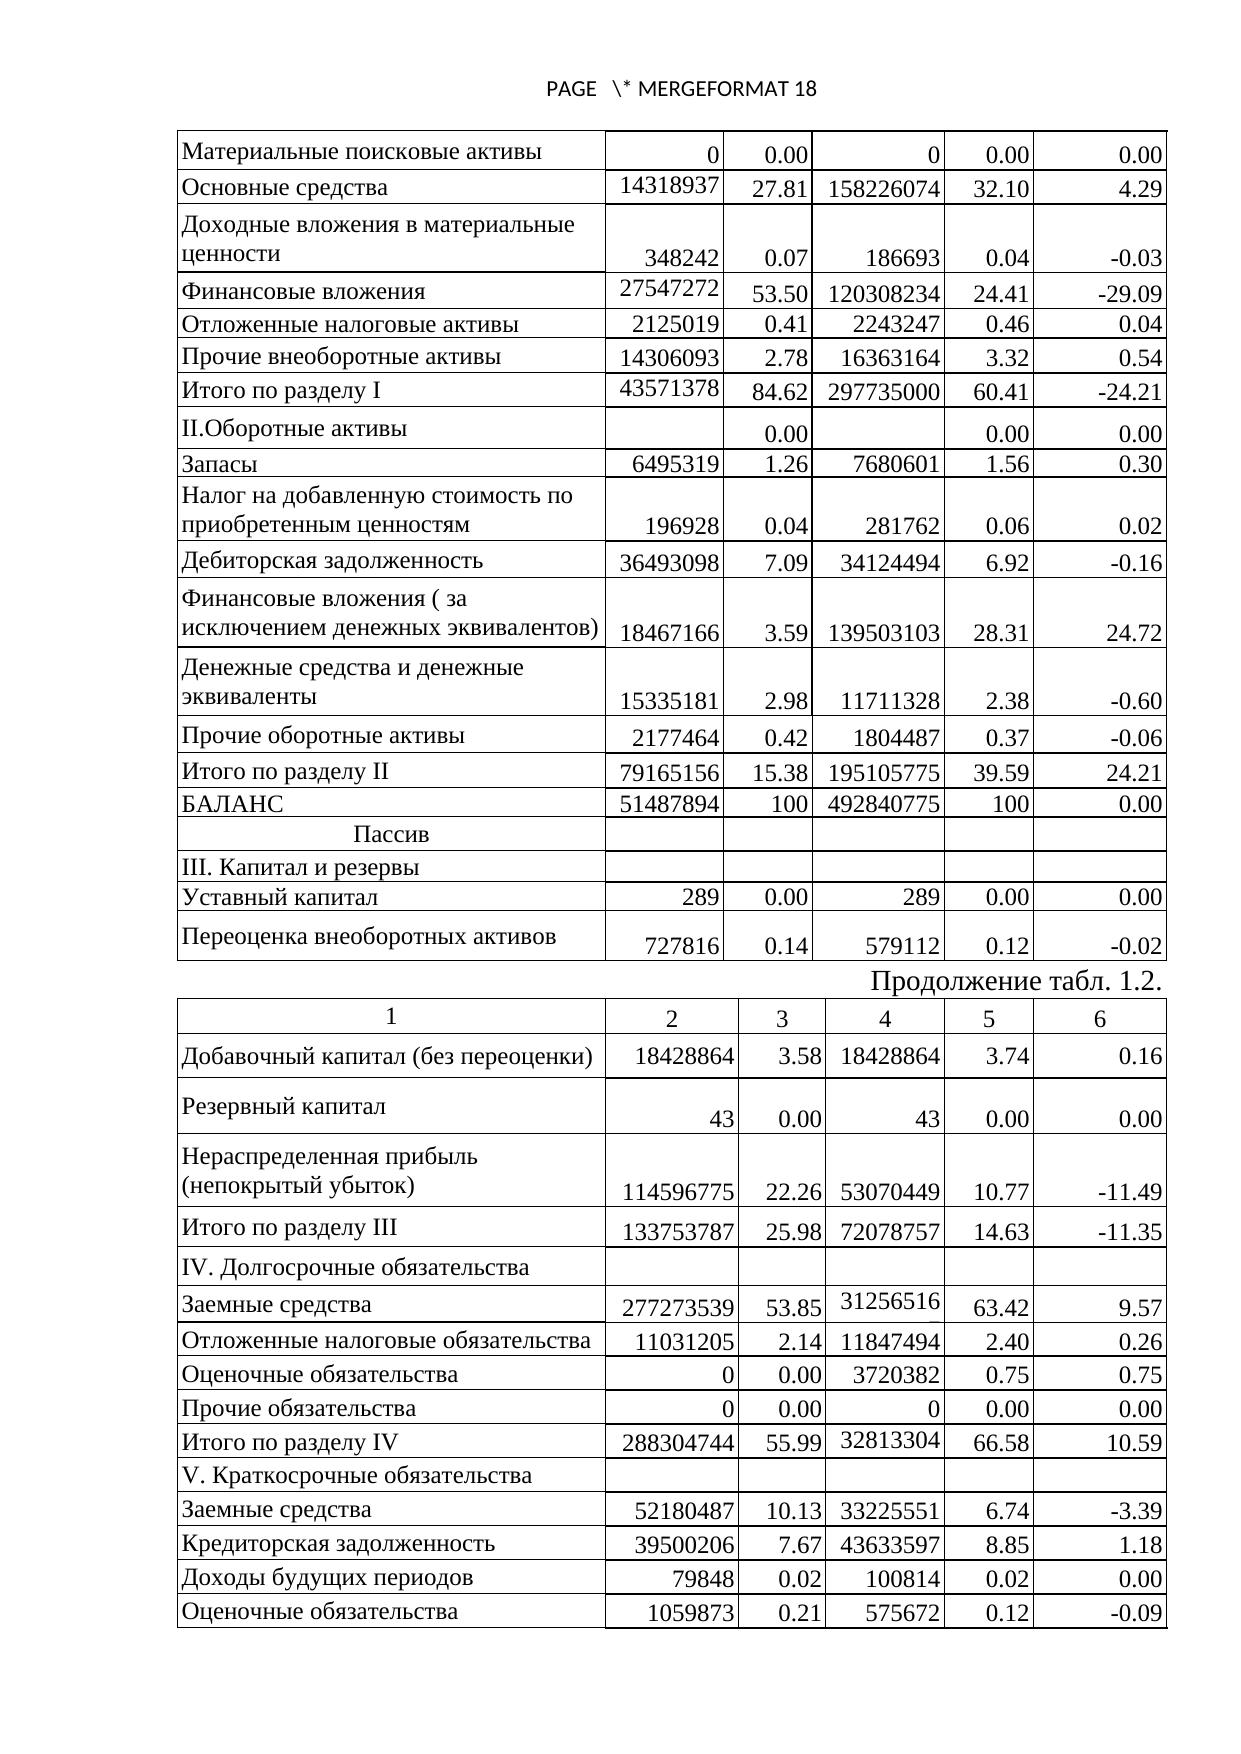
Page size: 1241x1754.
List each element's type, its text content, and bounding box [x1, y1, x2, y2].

table_cell 27.81 [724, 171, 811, 203]
table_cell -0.60 [1034, 648, 1166, 714]
table_cell 18428864 [826, 1034, 944, 1077]
table_cell 60.41 [945, 374, 1033, 406]
table_cell 10.13 [739, 1493, 825, 1525]
table_cell 0.06 [945, 478, 1033, 540]
table_cell [724, 852, 812, 881]
table_cell 100 [724, 789, 812, 816]
table_cell Заемные средства [178, 1286, 605, 1321]
table_cell 3.74 [945, 1034, 1033, 1077]
table_cell 139503103 [813, 578, 944, 646]
table_cell 24.41 [945, 273, 1033, 308]
table_cell 24.21 [1034, 754, 1166, 787]
table_cell 43 [826, 1079, 944, 1133]
table_cell 328133043 [826, 1425, 944, 1457]
table_cell 1.18 [1034, 1527, 1166, 1559]
table_cell -29.09 [1034, 273, 1166, 308]
table_cell 195105775 [813, 754, 944, 787]
table_cell 2.78 [724, 339, 811, 372]
table_cell [606, 852, 723, 881]
table_cell 0.21 [739, 1595, 825, 1627]
table_cell 186693 [813, 205, 944, 271]
table_cell [1034, 1459, 1166, 1491]
table_cell -11.35 [1034, 1207, 1166, 1246]
table_cell [945, 852, 1033, 881]
table_cell Финансовые вложения ( за исключением денежных эквивалентов) [178, 578, 605, 646]
table_cell 196928 [606, 478, 723, 540]
table_cell Продолжение табл. 1.2. [177, 961, 1167, 998]
table_cell Финансовые вложения [178, 273, 605, 308]
table_cell Оценочные обязательства [178, 1356, 605, 1389]
table_cell [606, 1459, 738, 1491]
table_cell [945, 1248, 1033, 1284]
table_cell Уставный капитал [178, 882, 605, 910]
table_cell 0.30 [1034, 450, 1166, 476]
table_cell [945, 818, 1033, 850]
table_cell 133753787 [606, 1207, 738, 1246]
table_cell 0.00 [739, 1357, 825, 1389]
table_cell 0.75 [1034, 1357, 1166, 1389]
table_cell [1034, 818, 1166, 850]
table_cell 6495319 [606, 450, 723, 476]
table_cell 0.41 [724, 309, 811, 337]
table_cell 0.00 [945, 132, 1033, 169]
table_cell 288304744 [606, 1425, 738, 1457]
table_cell Материальные поисковые активы [178, 131, 605, 169]
table_cell 514878945 [606, 789, 723, 816]
table_cell 158226074 [813, 171, 944, 203]
table_cell Резервный капитал [178, 1078, 605, 1133]
table_cell 8.85 [945, 1527, 1033, 1559]
table_cell 0.42 [724, 716, 812, 752]
table_cell 277273539 [606, 1286, 738, 1321]
table_cell 24.72 [1034, 578, 1166, 646]
table_cell 297735000 [813, 374, 944, 406]
table_cell 7680601 [813, 450, 944, 476]
table_cell Основные средства [178, 170, 605, 203]
table_cell -0.09 [1034, 1595, 1166, 1627]
table_cell 5 [945, 999, 1033, 1032]
table_cell 2.38 [945, 648, 1033, 714]
table_cell 0.00 [724, 408, 811, 448]
table_cell 0.00 [1034, 883, 1166, 910]
table_cell -0.16 [1034, 542, 1166, 577]
table_cell [606, 1248, 738, 1284]
table_cell Итого по разделу II [178, 753, 605, 787]
table_cell 435713789 [606, 374, 723, 406]
table_cell 79848 [606, 1561, 738, 1593]
table_cell 28.31 [945, 578, 1033, 646]
table_cell Запасы [178, 449, 605, 476]
table_cell 100 [945, 789, 1033, 816]
table_cell 0.04 [1034, 309, 1166, 337]
table_cell 34124494 [813, 542, 944, 577]
table_cell [606, 818, 723, 850]
table_cell 9.57 [1034, 1286, 1166, 1321]
table_cell Отложенные налоговые активы [178, 309, 605, 337]
table_cell 0.00 [1034, 408, 1166, 448]
table_cell Заемные средства [178, 1492, 605, 1525]
table_cell 114596775 [606, 1134, 738, 1206]
table_cell 33225551 [826, 1493, 944, 1525]
table_cell 0 [606, 132, 723, 169]
table_cell Нераспределенная прибыль (непокрытый убыток) [178, 1134, 605, 1206]
table_cell 1.26 [724, 450, 811, 476]
table_cell 6.74 [945, 1493, 1033, 1525]
table_cell 1059873 [606, 1595, 738, 1627]
table_cell Денежные средства и денежные эквиваленты [178, 648, 605, 714]
table_cell 39.59 [945, 754, 1033, 787]
table_cell 6 [1034, 999, 1166, 1032]
table_cell [826, 1459, 944, 1491]
table_cell Добавочный капитал (без переоценки) [178, 1034, 605, 1077]
table_cell [724, 818, 812, 850]
table_cell [813, 818, 944, 850]
table_cell 289 [606, 883, 723, 910]
table_cell 63.42 [945, 1286, 1033, 1321]
table_cell Налог на добавленную стоимость по приобретенным ценностям [178, 477, 605, 540]
table_cell 0 [606, 1391, 738, 1423]
table_cell Итого по разделу IV [178, 1424, 605, 1457]
table_cell -24.21 [1034, 374, 1166, 406]
table_cell 0.04 [724, 478, 811, 540]
table_cell [813, 852, 944, 881]
table_cell 53.85 [739, 1286, 825, 1321]
table_cell 0.00 [724, 883, 812, 910]
table_cell 43633597 [826, 1527, 944, 1559]
table_cell 281762 [813, 478, 944, 540]
table_cell Прочие внеоборотные активы [178, 338, 605, 372]
table_cell 2125019 [606, 309, 723, 337]
table_cell Отложенные налоговые обязательства [178, 1323, 605, 1355]
table_cell 0.00 [739, 1079, 825, 1133]
table_cell 14.63 [945, 1207, 1033, 1246]
table_cell Прочие обязательства [178, 1390, 605, 1423]
table_cell 10.77 [945, 1134, 1033, 1206]
table_cell 2177464 [606, 716, 723, 752]
table_cell 15335181 [606, 648, 723, 714]
table_cell 25.98 [739, 1207, 825, 1246]
table_cell 0.00 [1034, 789, 1166, 816]
table_cell 275472720 [606, 273, 723, 308]
table_cell 53070449 [826, 1134, 944, 1206]
table_cell -0.06 [1034, 716, 1166, 752]
table_cell 2243247 [813, 309, 944, 337]
table_cell 7.67 [739, 1527, 825, 1559]
table_cell 100814 [826, 1561, 944, 1593]
table_cell [1034, 852, 1166, 881]
table_cell Дебиторская задолженность [178, 541, 605, 577]
table_cell 55.99 [739, 1425, 825, 1457]
table_cell 84.62 [724, 374, 811, 406]
table_cell 4.29 [1034, 171, 1166, 203]
table_cell 0.12 [945, 1595, 1033, 1627]
table_cell 11031205 [606, 1323, 738, 1355]
table_cell [739, 1248, 825, 1284]
table_cell -3.39 [1034, 1493, 1166, 1525]
table_cell 11711328 [813, 648, 944, 714]
table_cell 0.00 [945, 883, 1033, 910]
table_cell 10.59 [1034, 1425, 1166, 1457]
table_cell 16363164 [813, 339, 944, 372]
table_cell 0.16 [1034, 1034, 1166, 1077]
table_cell 11847494 [826, 1323, 944, 1355]
table_cell 312565167 [826, 1286, 944, 1321]
table_cell V. Краткосрочные обязательства [178, 1458, 605, 1491]
table_cell 0.00 [1034, 132, 1166, 169]
table_cell 1804487 [813, 716, 944, 752]
table_cell -0.02 [1034, 911, 1166, 960]
table_cell 0.00 [1034, 1561, 1166, 1593]
table_cell 575672 [826, 1595, 944, 1627]
table_cell 18428864 [606, 1034, 738, 1077]
table_cell -0.03 [1034, 205, 1166, 271]
table_cell 14306093 [606, 339, 723, 372]
table_cell 348242 [606, 205, 723, 271]
table_cell 492840775 [813, 789, 944, 816]
table_cell 0.00 [945, 1079, 1033, 1133]
table_cell 2.40 [945, 1323, 1033, 1355]
table_cell Пассив [178, 817, 605, 850]
table_cell 3 [739, 999, 825, 1032]
table_cell 79165156 [606, 754, 723, 787]
table_cell 43 [606, 1079, 738, 1133]
table_cell Доходы будущих периодов [178, 1560, 605, 1593]
table_cell 18467166 [606, 578, 723, 646]
table_cell [813, 408, 944, 448]
table_cell 53.50 [724, 273, 811, 308]
table_cell 0.54 [1034, 339, 1166, 372]
table_cell [606, 408, 723, 448]
table_cell 0.46 [945, 309, 1033, 337]
table_cell 2.98 [724, 648, 811, 714]
table_cell [945, 1459, 1033, 1491]
table_cell 1.56 [945, 450, 1033, 476]
table_cell 0.00 [945, 408, 1033, 448]
table_cell 289 [813, 883, 944, 910]
table_cell Доходные вложения в материальные ценности [178, 204, 605, 271]
table_cell 1 [178, 999, 605, 1032]
table_cell Кредиторская задолженность [178, 1526, 605, 1559]
table_cell 22.26 [739, 1134, 825, 1206]
table_cell 0.00 [1034, 1391, 1166, 1423]
table_cell III. Капитал и резервы [178, 851, 605, 881]
table_cell 0.26 [1034, 1323, 1166, 1355]
table_cell 2 [606, 999, 738, 1032]
table_cell 0.02 [1034, 478, 1166, 540]
table_cell 3.32 [945, 339, 1033, 372]
table_cell 3.58 [739, 1034, 825, 1077]
table_cell 0.00 [724, 132, 811, 169]
table_cell IV. Долгосрочные обязательства [178, 1247, 605, 1284]
table_cell [739, 1459, 825, 1491]
table_cell 0.14 [724, 911, 812, 960]
table_cell 72078757 [826, 1207, 944, 1246]
table_cell [826, 1248, 944, 1284]
table_cell 0.02 [945, 1561, 1033, 1593]
table_cell 4 [826, 999, 944, 1032]
table_cell 0 [813, 132, 944, 169]
table_cell 3.59 [724, 578, 811, 646]
table_cell Итого по разделу I [178, 373, 605, 406]
table_cell 66.58 [945, 1425, 1033, 1457]
table_cell II.Оборотные активы [178, 407, 605, 448]
table_cell 7.09 [724, 542, 811, 577]
table_cell 3720382 [826, 1357, 944, 1389]
table_cell Оценочные обязательства [178, 1594, 605, 1627]
table_cell 0.37 [945, 716, 1033, 752]
table_cell 52180487 [606, 1493, 738, 1525]
table_cell 0.02 [739, 1561, 825, 1593]
table_cell БАЛАНС [178, 788, 605, 816]
table_cell 0 [606, 1357, 738, 1389]
table_cell Прочие оборотные активы [178, 716, 605, 752]
table_cell 0.00 [1034, 1079, 1166, 1133]
table_cell Итого по разделу III [178, 1207, 605, 1246]
table_cell 2.14 [739, 1323, 825, 1355]
table_cell 36493098 [606, 542, 723, 577]
table_cell 0.12 [945, 911, 1033, 960]
table_cell [1034, 1248, 1166, 1284]
table_cell 0.07 [724, 205, 811, 271]
table_cell 727816 [606, 911, 723, 960]
table_cell 0 [826, 1391, 944, 1423]
table_cell 39500206 [606, 1527, 738, 1559]
table_cell 0.04 [945, 205, 1033, 271]
table_cell 15.38 [724, 754, 812, 787]
table_cell 6.92 [945, 542, 1033, 577]
table_cell 143189378 [606, 171, 723, 203]
table_cell 0.00 [945, 1391, 1033, 1423]
table_cell 0.75 [945, 1357, 1033, 1389]
table_cell 32.10 [945, 171, 1033, 203]
table_cell 579112 [813, 911, 944, 960]
table_cell 0.00 [739, 1391, 825, 1423]
table_cell Переоценка внеоборотных активов [178, 911, 605, 960]
table_cell -11.49 [1034, 1134, 1166, 1206]
table_cell 120308234 [813, 273, 944, 308]
